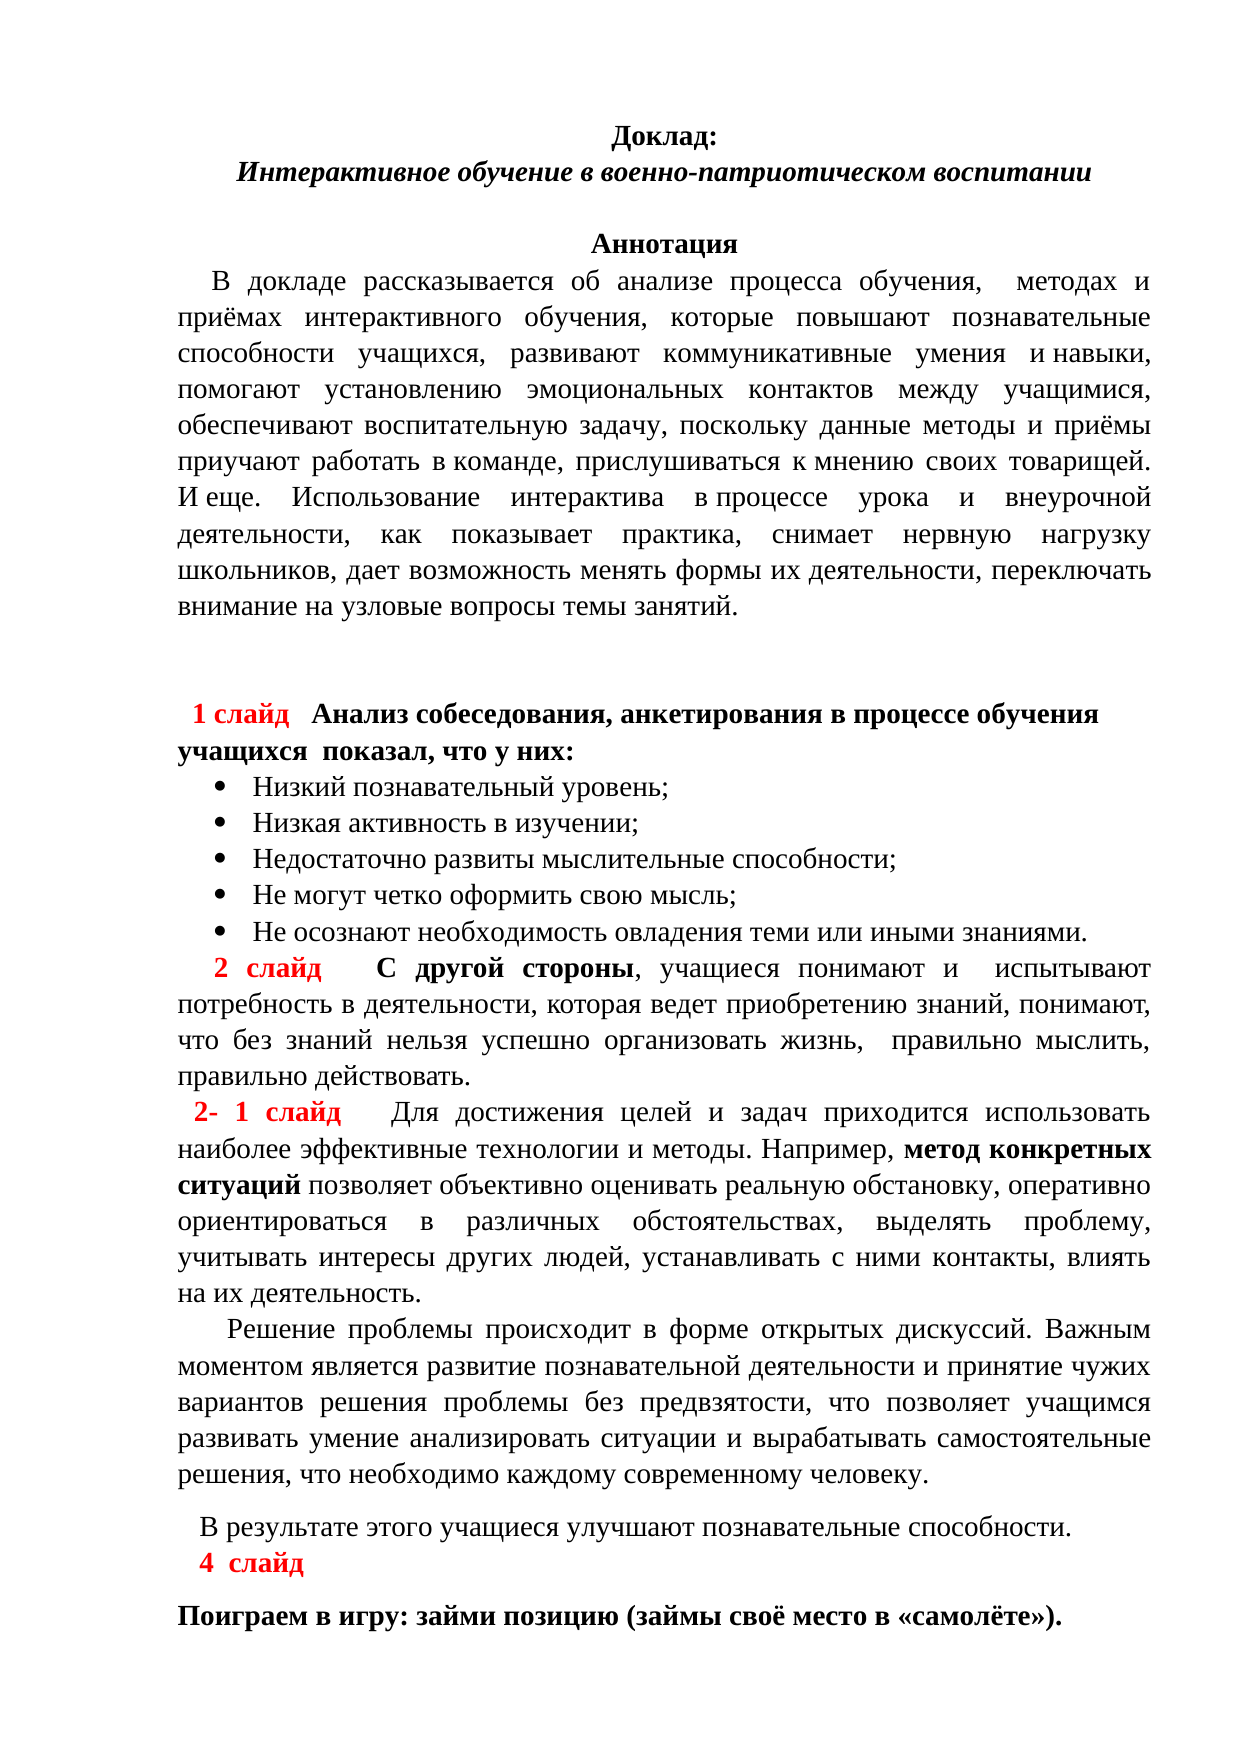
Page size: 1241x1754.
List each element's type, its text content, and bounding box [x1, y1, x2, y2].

list Не осознают необходимость овладения теми или иными знаниями. [215, 914, 1152, 947]
text В докладе рассказывается об анализе процесса обучения, методах и приёмах интерактивного обучения, которые повышают познавательные способности учащихся, развивают коммуникативные умения и навыки, помогают установлению эмоциональных контактов между учащимися, обеспечивают воспитательную задачу, поскольку данные методы и приёмы приучают работать в команде, прислушиваться к мнению своих товарищей. И еще. Использование интерактива в процессе урока и внеурочной деятельности, как показывает практика, снимает нервную нагрузку школьников, дает возможность менять формы их деятельности, переключать внимание на узловые вопросы темы занятий. [177, 263, 1152, 622]
text 2 слайд С другой стороны, учащиеся понимают и испытывают потребность в деятельности, которая ведет приобретению знаний, понимают, что без знаний нельзя успешно организовать жизнь, правильно мыслить, правильно действовать. [177, 950, 1152, 1092]
list Не могут четко оформить свою мысль; [215, 877, 1152, 911]
list Недостаточно развиты мыслительные способности; [215, 841, 1152, 875]
text Решение проблемы происходит в форме открытых дискуссий. Важным моментом является развитие познавательной деятельности и принятие чужих вариантов решения проблемы без предвзятости, что позволяет учащимся развивать умение анализировать ситуации и вырабатывать самостоятельные решения, что необходимо каждому современному человеку. [177, 1311, 1152, 1489]
text В результате этого учащиеся улучшают познавательные способности. [177, 1509, 1152, 1542]
list Низкий познавательный уровень; [215, 769, 1152, 802]
text 1 слайд Анализ собеседования, анкетирования в процессе обучения учащихся показал, что у них: [177, 696, 1152, 766]
text Доклад: [177, 118, 1152, 152]
text 4 слайд [177, 1545, 1152, 1578]
text Интерактивное обучение в военно-патриотическом воспитании [177, 154, 1152, 188]
text Аннотация [177, 227, 1152, 260]
text 2- 1 слайд Для достижения целей и задач приходится использовать наиболее эффективные технологии и методы. Например, метод конкретных ситуаций позволяет объективно оценивать реальную обстановку, оперативно ориентироваться в различных обстоятельствах, выделять проблему, учитывать интересы других людей, устанавливать с ними контакты, влиять на их деятельность. [177, 1094, 1152, 1309]
list Низкая активность в изучении; [215, 805, 1152, 839]
text Поиграем в игру: займи позицию (займы своё место в «самолёте»). [177, 1598, 1152, 1631]
